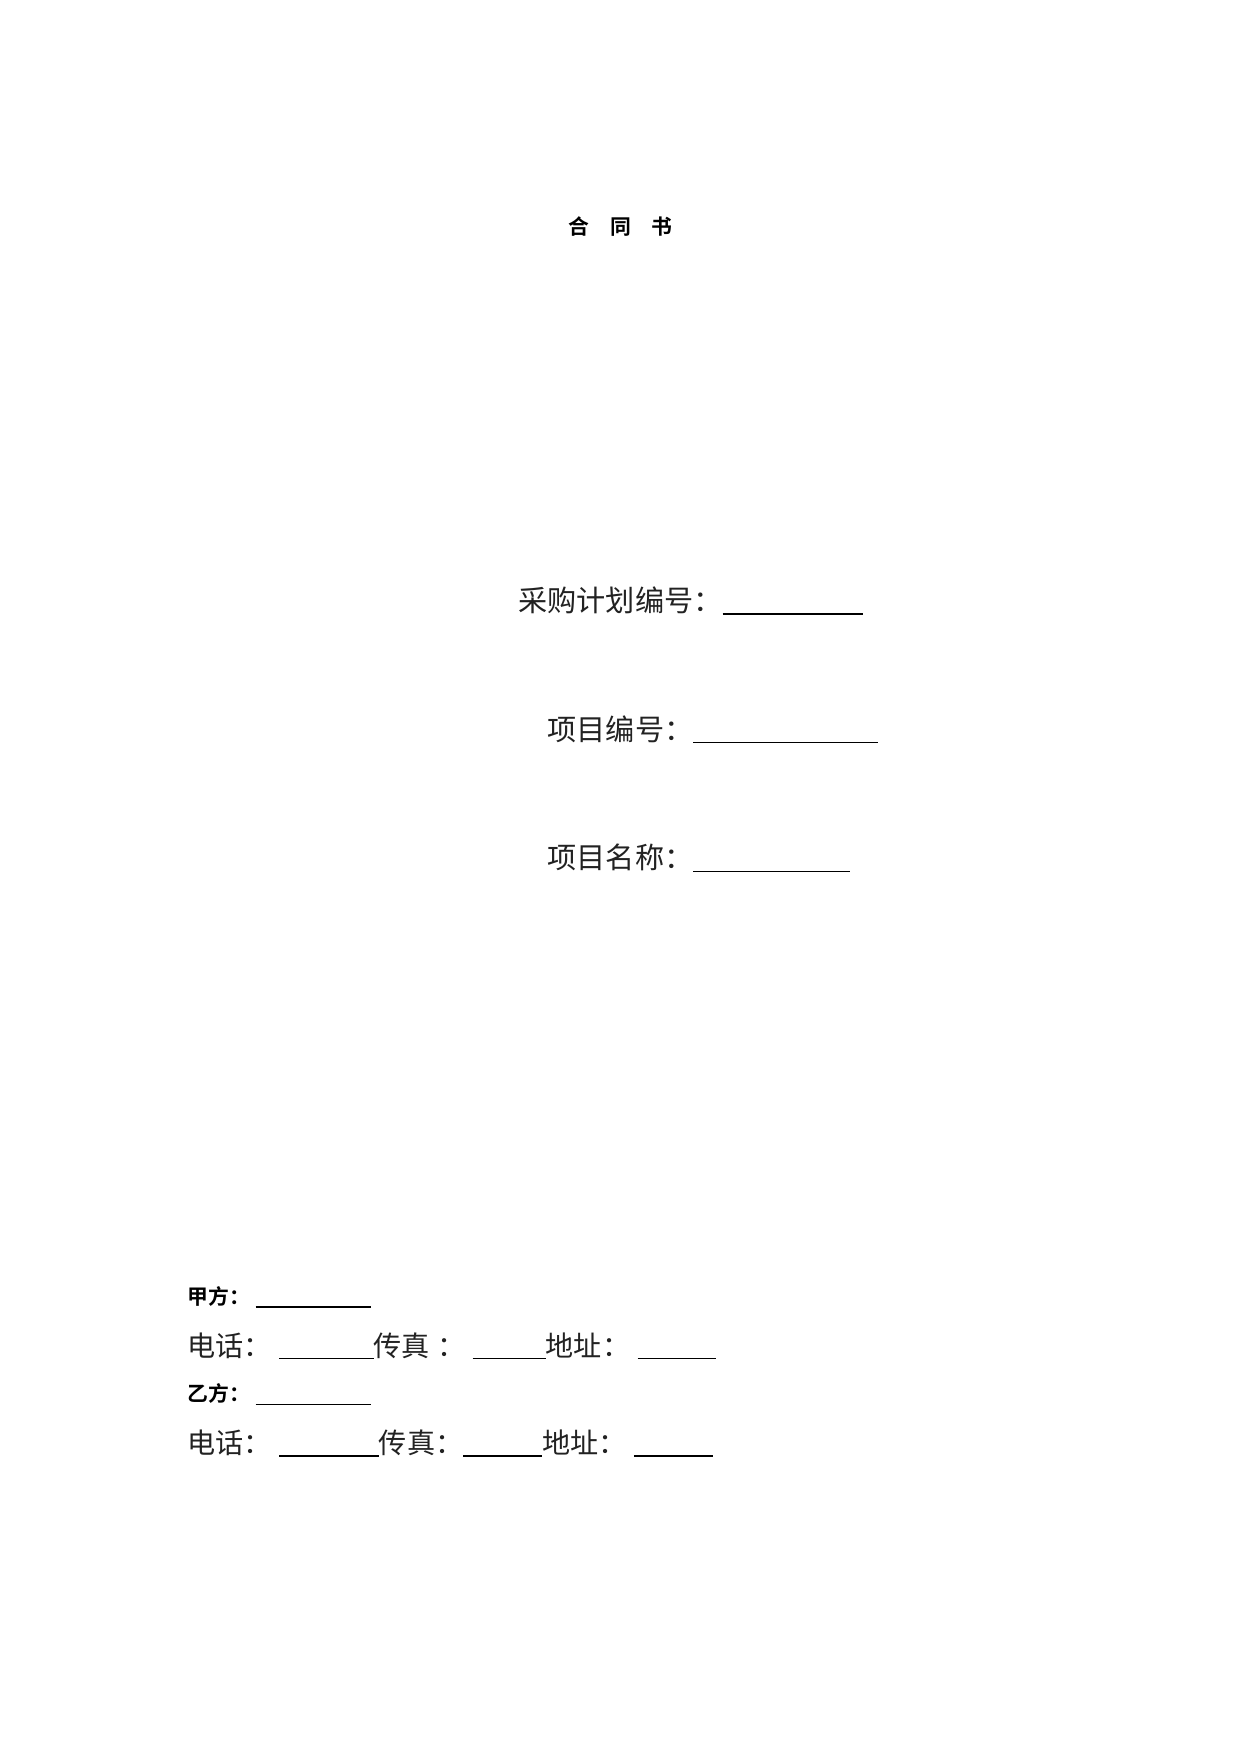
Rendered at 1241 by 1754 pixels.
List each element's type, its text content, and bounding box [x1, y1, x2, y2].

text 电话： 传真： 地址： [187, 1410, 1053, 1475]
text 采购计划编号： [187, 568, 1053, 633]
text 乙方： [187, 1378, 1053, 1410]
text 电话： 传真 ： 地址： [187, 1313, 1053, 1378]
text 合 同 书 [187, 210, 1053, 243]
text 甲方： [187, 1280, 1053, 1313]
text 项目名称： [187, 825, 1053, 890]
text 项目编号： [187, 696, 1053, 761]
